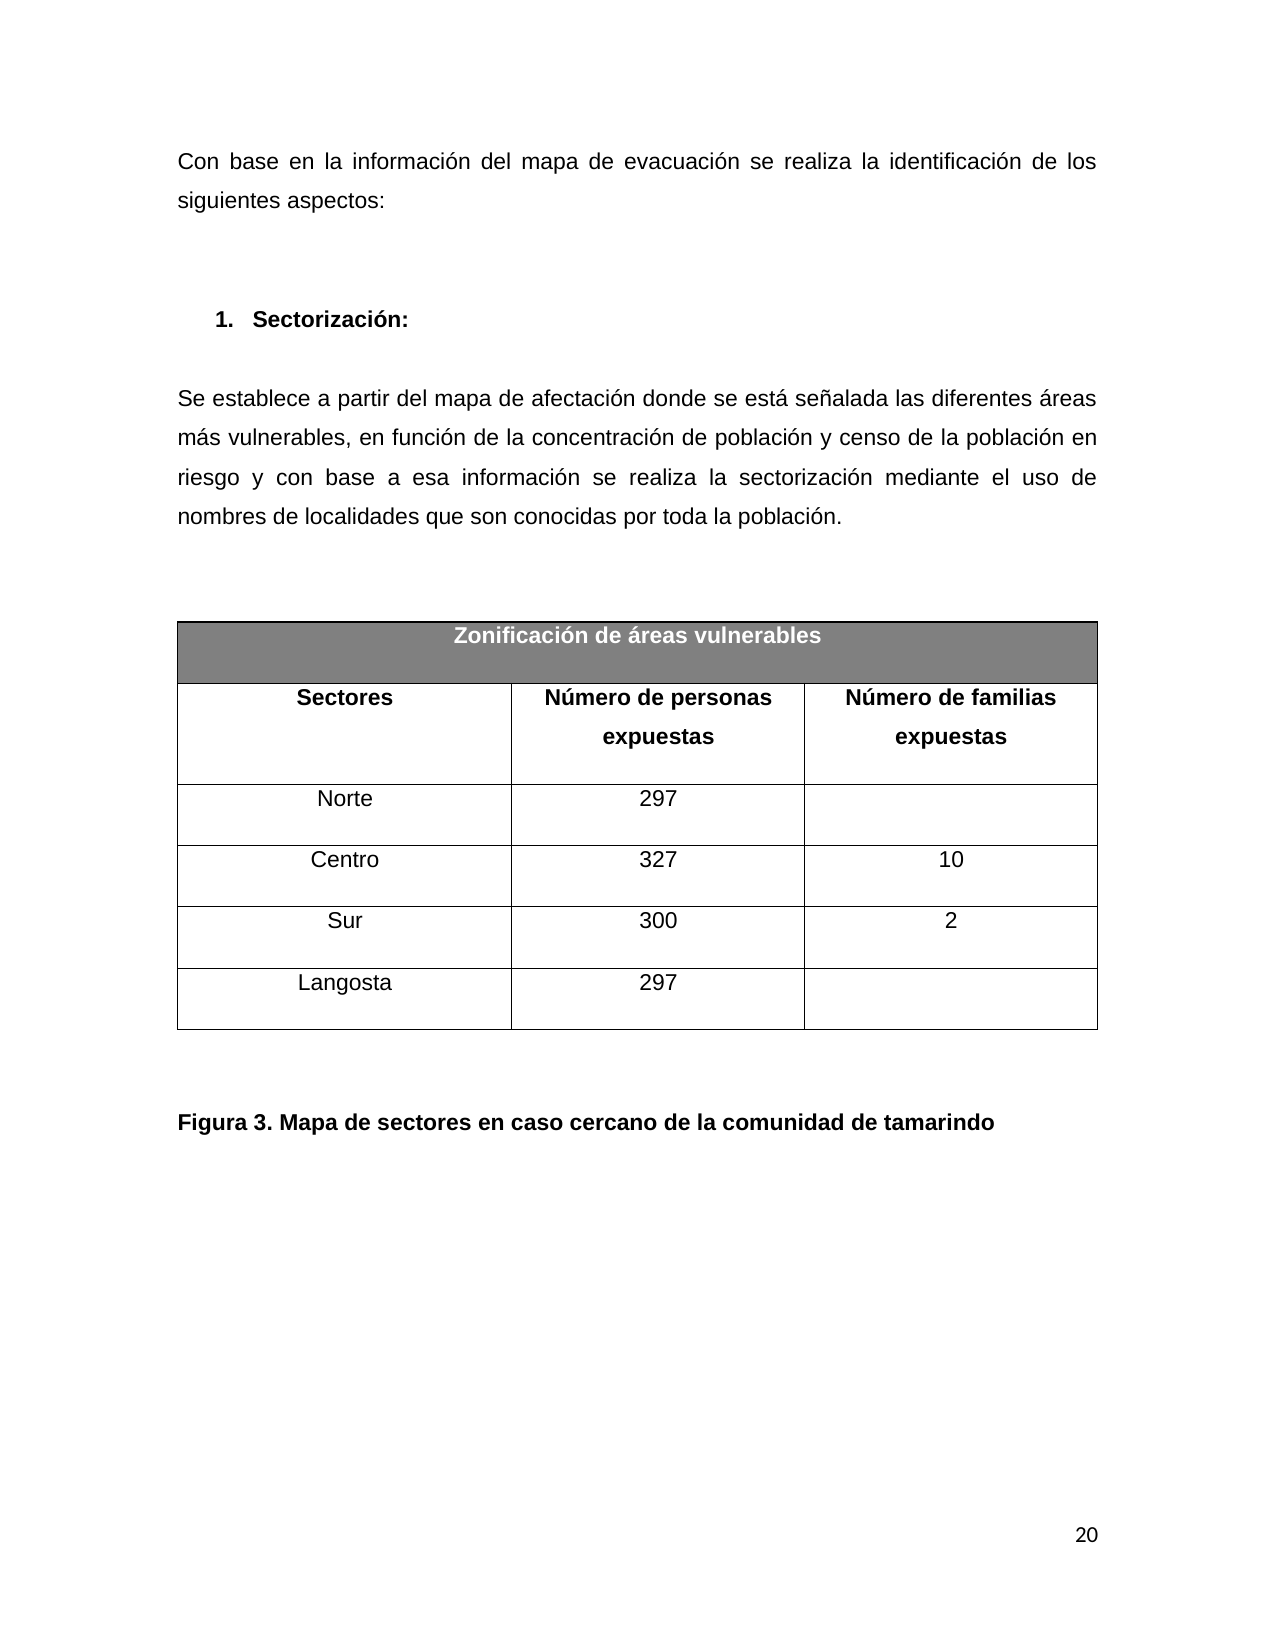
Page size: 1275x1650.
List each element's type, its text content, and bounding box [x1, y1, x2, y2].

table_cell Número de personas expuestas [512, 684, 804, 783]
list Sectorización: [215, 306, 1098, 332]
table_cell 300 [512, 907, 804, 968]
table_cell 297 [512, 785, 804, 845]
table_cell Centro [178, 846, 511, 906]
table_cell 297 [512, 969, 804, 1029]
table_header Zonificación de áreas vulnerables [178, 623, 1097, 683]
text Con base en la información del mapa de evacuación se realiza la identificación de los siguientes aspectos: [177, 148, 1098, 213]
table_cell Langosta [178, 969, 511, 1029]
table_cell Número de familias expuestas [805, 684, 1097, 783]
table_cell 10 [805, 846, 1097, 906]
table_cell Sur [178, 907, 511, 968]
text Figura 3. Mapa de sectores en caso cercano de la comunidad de tamarindo [177, 1109, 1098, 1135]
table_cell 327 [512, 846, 804, 906]
table_cell Sectores [178, 684, 511, 783]
table_cell Norte [178, 785, 511, 845]
table_cell [805, 785, 1097, 845]
text Se establece a partir del mapa de afectación donde se está señalada las diferentes áreas más vulnerables, en función de la concentración de población y censo de la población en riesgo y con base a esa información se realiza la sectorización mediante el uso de nombres de localidades que son conocidas por toda la población. [177, 384, 1098, 529]
table_cell 2 [805, 907, 1097, 968]
table_cell [805, 969, 1097, 1029]
